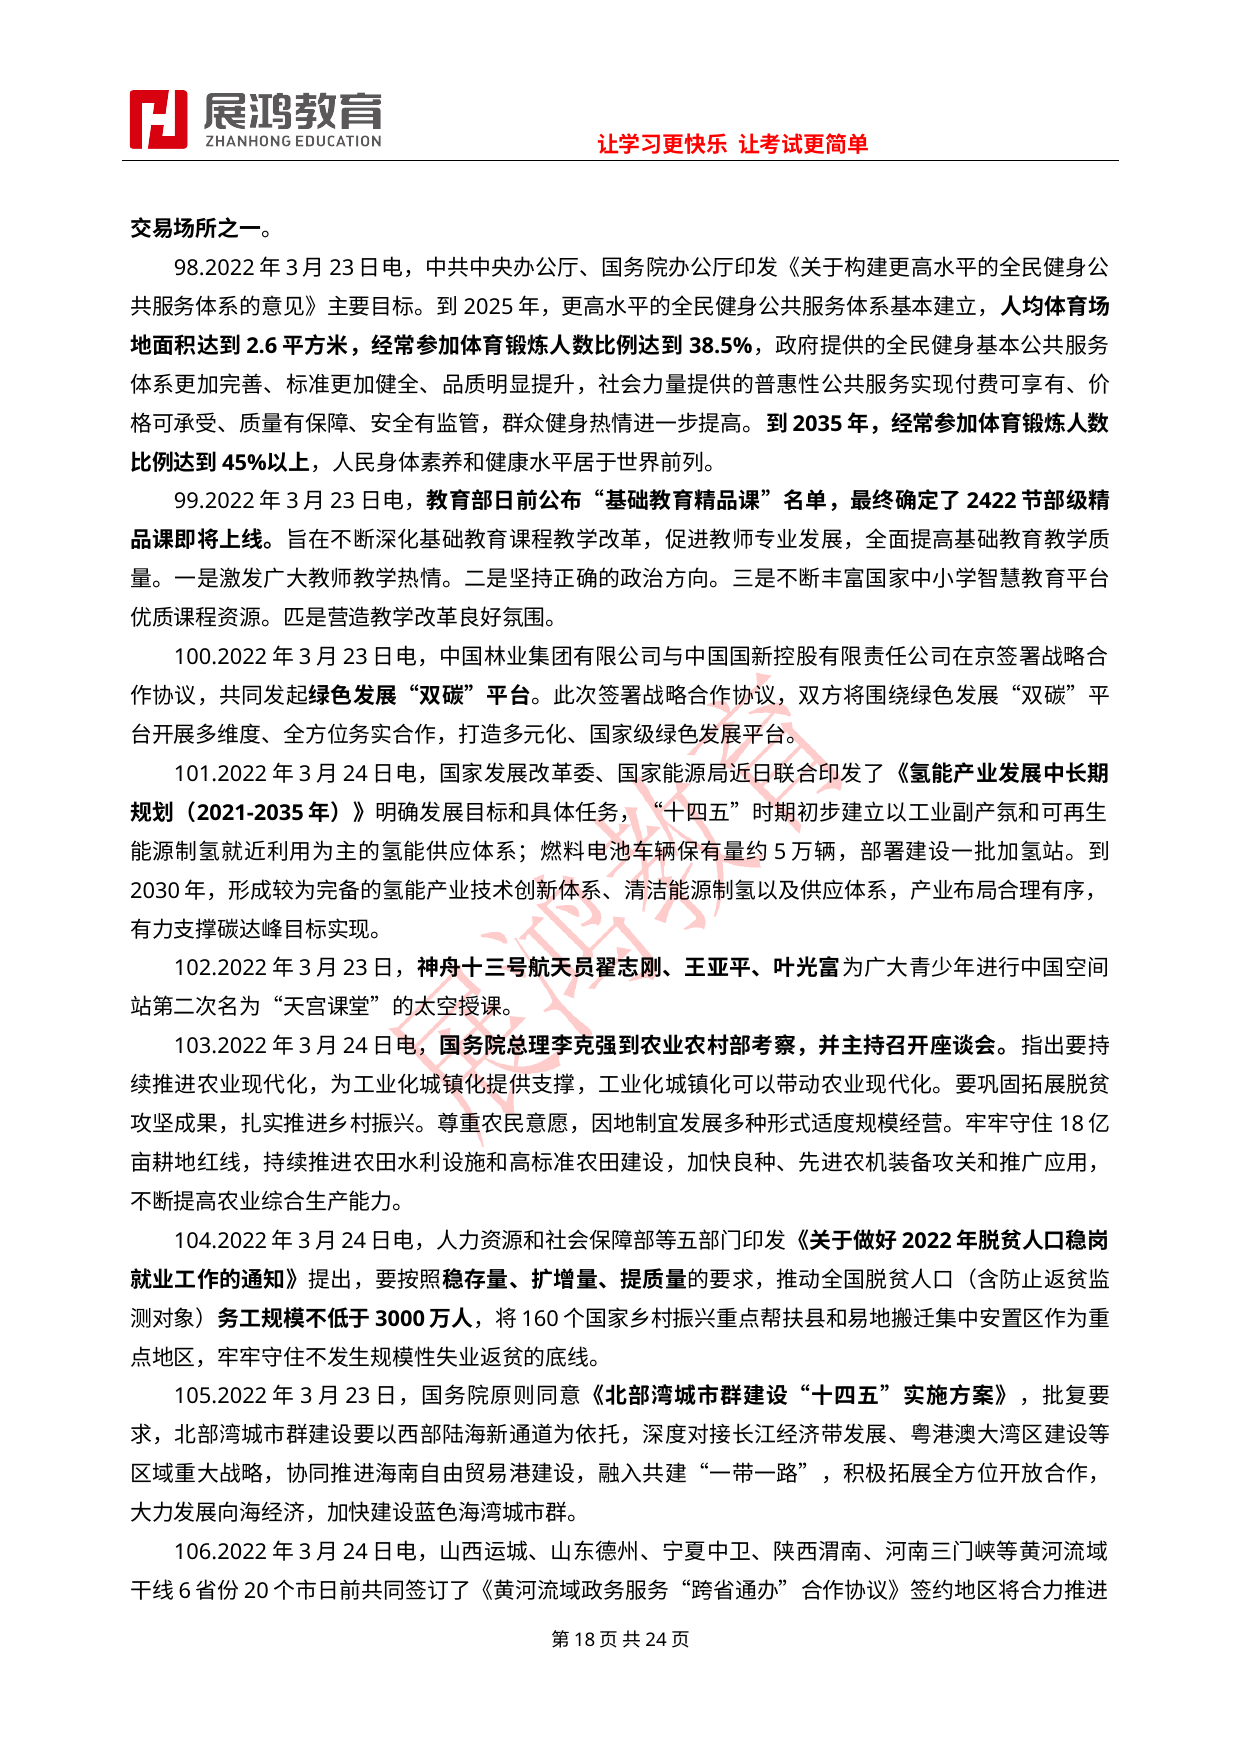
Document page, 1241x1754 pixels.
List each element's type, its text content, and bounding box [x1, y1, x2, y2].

text 99.2022年3月23日电，教育部日前公布“基础教育精品课”名单，最终确定了2422节部级精品课即将上线。旨在不断深化基础教育课程教学改革，促进教师专业发展，全面提高基础教育教学质量。一是激发广大教师教学热情。二是坚持正确的政治方向。三是不断丰富国家中小学智慧教育平台优质课程资源。匹是营造教学改革良好氛围。 [130, 483, 1110, 632]
picture [129, 90, 382, 149]
text 100.2022年3月23日电，中国林业集团有限公司与中国国新控股有限责任公司在京签署战略合作协议，共同发起绿色发展“双碳”平台。此次签署战略合作协议，双方将围绕绿色发展“双碳”平台开展多维度、全方位务实合作，打造多元化、国家级绿色发展平台。 [130, 639, 1110, 749]
text 104.2022年3月24日电，人力资源和社会保障部等五部门印发《关于做好2022年脱贫人口稳岗就业工作的通知》提出，要按照稳存量、扩增量、提质量的要求，推动全国脱贫人口（含防止返贫监测对象）务工规模不低于3000万人，将160个国家乡村振兴重点帮扶县和易地搬迁集中安置区作为重点地区，牢牢守住不发生规模性失业返贫的底线。 [130, 1222, 1110, 1372]
text 97.2022年3月22日，海南国际碳排放权交易中心获批设立，拟注册在三亚。海碳中心将构建市场化生态补偿机制，通过碳金融推进经济社会低碳转型。海碳中心也是海南自贸港重点推动的“6+3”交易场所之一。 [130, 211, 1110, 243]
text 101.2022年3月24日电，国家发展改革委、国家能源局近日联合印发了《氢能产业发展中长期规划（2021-2035年）》明确发展目标和具体任务，“十四五”时期初步建立以工业副产氛和可再生能源制氢就近利用为主的氢能供应体系；燃料电池车辆保有量约5万辆，部署建设一批加氢站。到2030年，形成较为完备的氢能产业技术创新体系、清洁能源制氢以及供应体系，产业布局合理有序，有力支撑碳达峰目标实现。 [130, 755, 1110, 944]
text 102.2022年3月23日，神舟十三号航天员翟志刚、王亚平、叶光富为广大青少年进行中国空间站第二次名为“天宫课堂”的太空授课。 [130, 950, 1110, 1021]
text 105.2022年3月23日，国务院原则同意《北部湾城市群建设“十四五”实施方案》，批复要求，北部湾城市群建设要以西部陆海新通道为依托，深度对接长江经济带发展、粤港澳大湾区建设等区域重大战略，协同推进海南自由贸易港建设，融入共建“一带一路”，积极拓展全方位开放合作，大力发展向海经济，加快建设蓝色海湾城市群。 [130, 1378, 1110, 1527]
text 103.2022年3月24日电，国务院总理李克强到农业农村部考察，并主持召开座谈会。指出要持续推进农业现代化，为工业化城镇化提供支撑，工业化城镇化可以带动农业现代化。要巩固拓展脱贫攻坚成果，扎实推进乡村振兴。尊重农民意愿，因地制宜发展多种形式适度规模经营。牢牢守住18亿亩耕地红线，持续推进农田水利设施和高标准农田建设，加快良种、先进农机装备攻关和推广应用，不断提高农业综合生产能力。 [130, 1028, 1110, 1216]
text 98.2022年3月23日电，中共中央办公厅、国务院办公厅印发《关于构建更高水平的全民健身公共服务体系的意见》主要目标。到2025年，更高水平的全民健身公共服务体系基本建立，人均体育场地面积达到2.6平方米，经常参加体育锻炼人数比例达到38.5%，政府提供的全民健身基本公共服务体系更加完善、标准更加健全、品质明显提升，社会力量提供的普惠性公共服务实现付费可享有、价格可承受、质量有保障、安全有监管，群众健身热情进一步提高。到2035年，经常参加体育锻炼人数比例达到45%以上，人民身体素养和健康水平居于世界前列。 [130, 249, 1110, 477]
